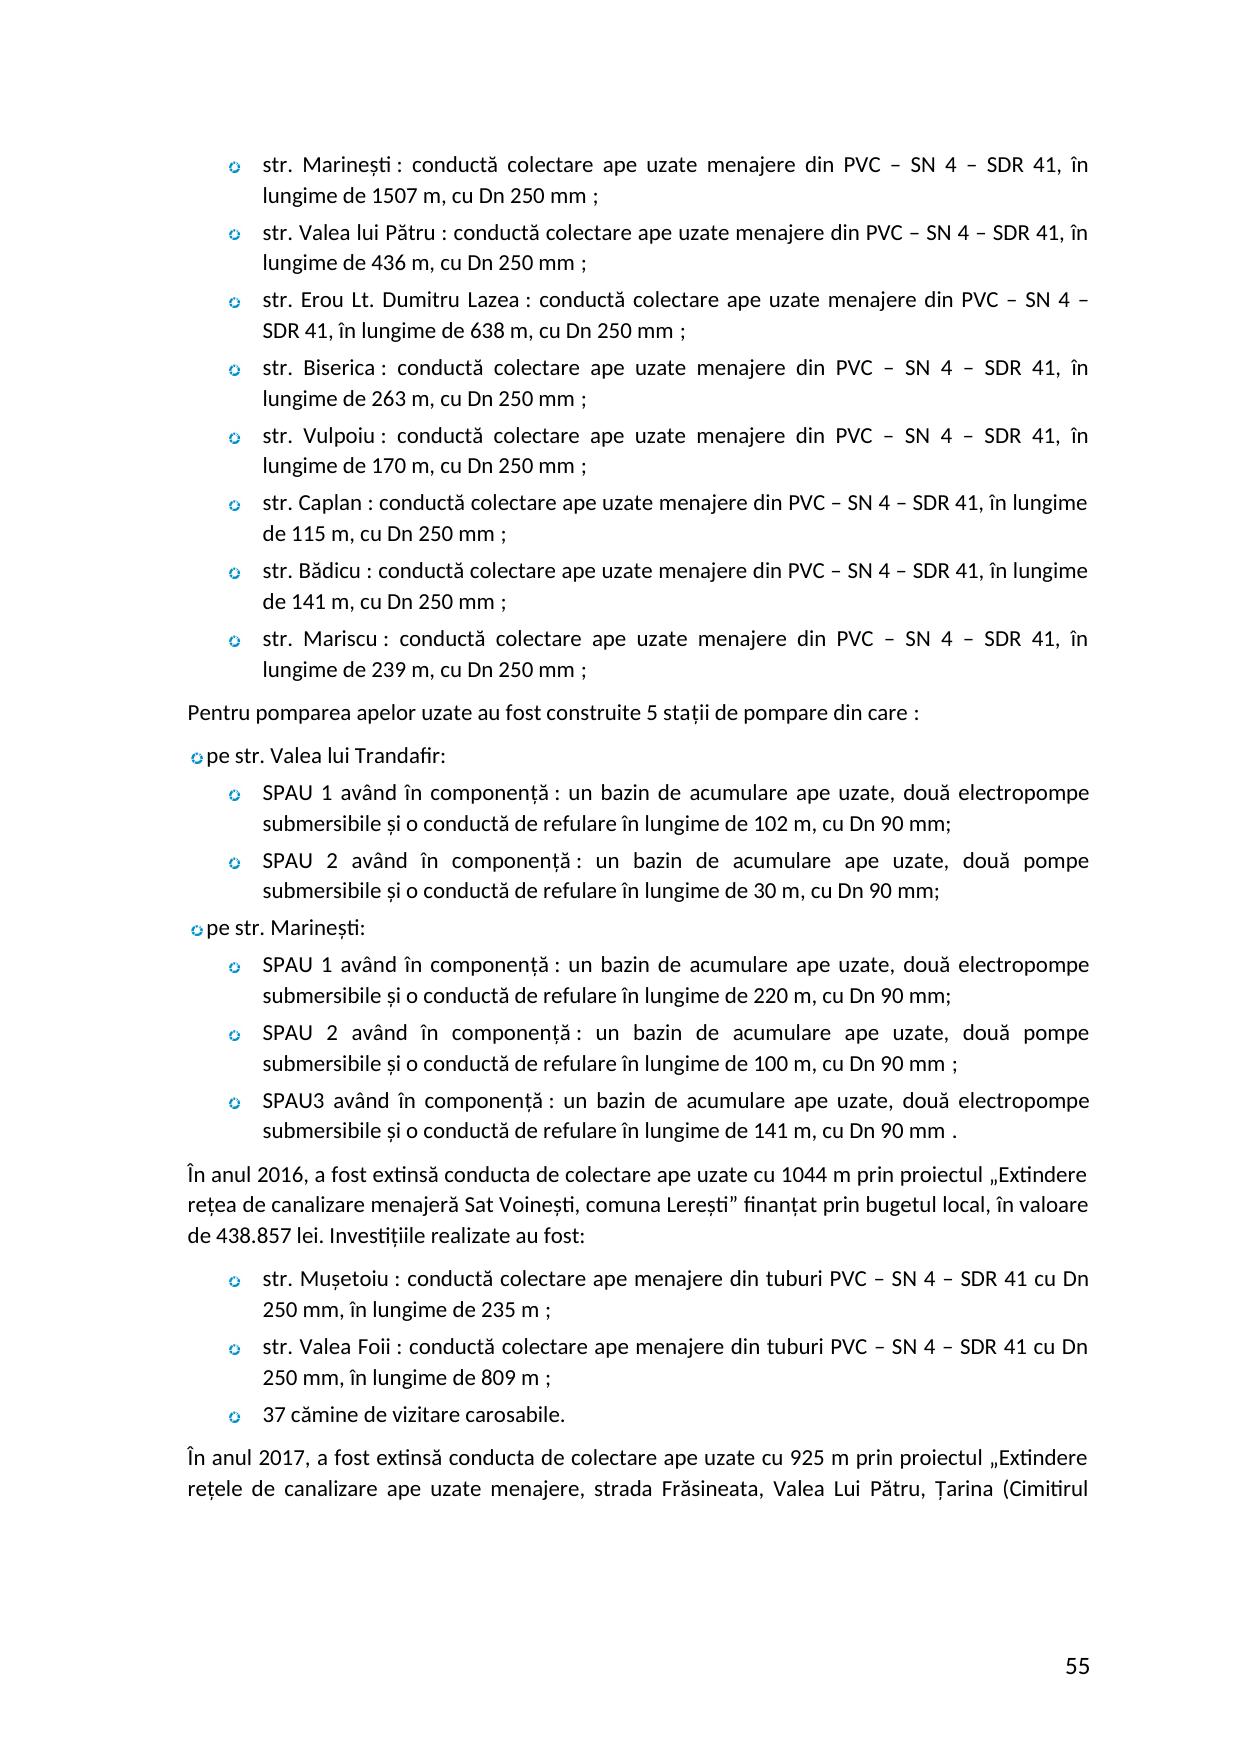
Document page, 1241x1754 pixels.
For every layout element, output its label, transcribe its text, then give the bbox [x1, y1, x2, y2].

list SPAU 1 având în componenţă : un bazin de acumulare ape uzate, două electropompe submersibile şi o conductă de refulare în lungime de 220 m, cu Dn 90 mm; [225, 951, 1090, 1009]
list pe str. Valea lui Trandafir: [187, 741, 1090, 769]
text Pentru pomparea apelor uzate au fost construite 5 staţii de pompare din care : [187, 698, 1090, 726]
list SPAU 1 având în componenţă : un bazin de acumulare ape uzate, două electropompe submersibile şi o conductă de refulare în lungime de 102 m, cu Dn 90 mm; [225, 778, 1090, 837]
picture [226, 629, 243, 647]
picture [226, 1270, 243, 1287]
picture [226, 1091, 243, 1109]
list pe str. Marineşti: [187, 913, 1090, 942]
picture [226, 956, 243, 973]
picture [226, 358, 243, 376]
picture [226, 223, 243, 240]
list str. Erou Lt. Dumitru Lazea : conductă colectare ape uzate menajere din PVC – SN 4 – SDR 41, în lungime de 638 m, cu Dn 250 mm ; [225, 285, 1090, 344]
picture [226, 1338, 243, 1355]
picture [188, 919, 206, 936]
list SPAU 2 având în componenţă : un bazin de acumulare ape uzate, două pompe submersibile şi o conductă de refulare în lungime de 100 m, cu Dn 90 mm ; [225, 1018, 1090, 1077]
picture [226, 291, 243, 308]
list str. Bădicu : conductă colectare ape uzate menajere din PVC – SN 4 – SDR 41, în lungime de 141 m, cu Dn 250 mm ; [225, 556, 1090, 615]
list str. Caplan : conductă colectare ape uzate menajere din PVC – SN 4 – SDR 41, în lungime de 115 m, cu Dn 250 mm ; [225, 488, 1090, 547]
list 37 cămine de vizitare carosabile. [225, 1400, 1090, 1428]
text În anul 2016, a fost extinsă conducta de colectare ape uzate cu 1044 m prin proiectul „Extindere rețea de canalizare menajeră Sat Voinești, comuna Lerești” finanțat prin bugetul local, în valoare de 438.857 lei. Investițiile realizate au fost: [187, 1160, 1090, 1249]
list SPAU 2 având în componenţă : un bazin de acumulare ape uzate, două pompe submersibile şi o conductă de refulare în lungime de 30 m, cu Dn 90 mm; [225, 846, 1090, 904]
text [187, 1443, 1090, 1502]
picture [226, 155, 243, 173]
list str. Vulpoiu : conductă colectare ape uzate menajere din PVC – SN 4 – SDR 41, în lungime de 170 m, cu Dn 250 mm ; [225, 421, 1090, 479]
picture [226, 1024, 243, 1041]
list str. Muşetoiu : conductă colectare ape menajere din tuburi PVC – SN 4 – SDR 41 cu Dn 250 mm, în lungime de 235 m ; [225, 1264, 1090, 1323]
picture [226, 1405, 243, 1423]
picture [226, 426, 243, 444]
picture [226, 494, 243, 511]
picture [226, 851, 243, 869]
list str. Valea Foii : conductă colectare ape menajere din tuburi PVC – SN 4 – SDR 41 cu Dn 250 mm, în lungime de 809 m ; [225, 1332, 1090, 1391]
list str. Valea lui Pătru : conductă colectare ape uzate menajere din PVC – SN 4 – SDR 41, în lungime de 436 m, cu Dn 250 mm ; [225, 218, 1090, 276]
picture [188, 746, 206, 764]
picture [226, 783, 243, 801]
list str. Biserica : conductă colectare ape uzate menajere din PVC – SN 4 – SDR 41, în lungime de 263 m, cu Dn 250 mm ; [225, 353, 1090, 412]
list SPAU3 având în componenţă : un bazin de acumulare ape uzate, două electropompe submersibile şi o conductă de refulare în lungime de 141 m, cu Dn 90 mm . [225, 1086, 1090, 1145]
list str. Mariscu : conductă colectare ape uzate menajere din PVC – SN 4 – SDR 41, în lungime de 239 m, cu Dn 250 mm ; [225, 624, 1090, 683]
list str. Marineşti : conductă colectare ape uzate menajere din PVC – SN 4 – SDR 41, în lungime de 1507 m, cu Dn 250 mm ; [225, 150, 1090, 209]
picture [226, 561, 243, 579]
